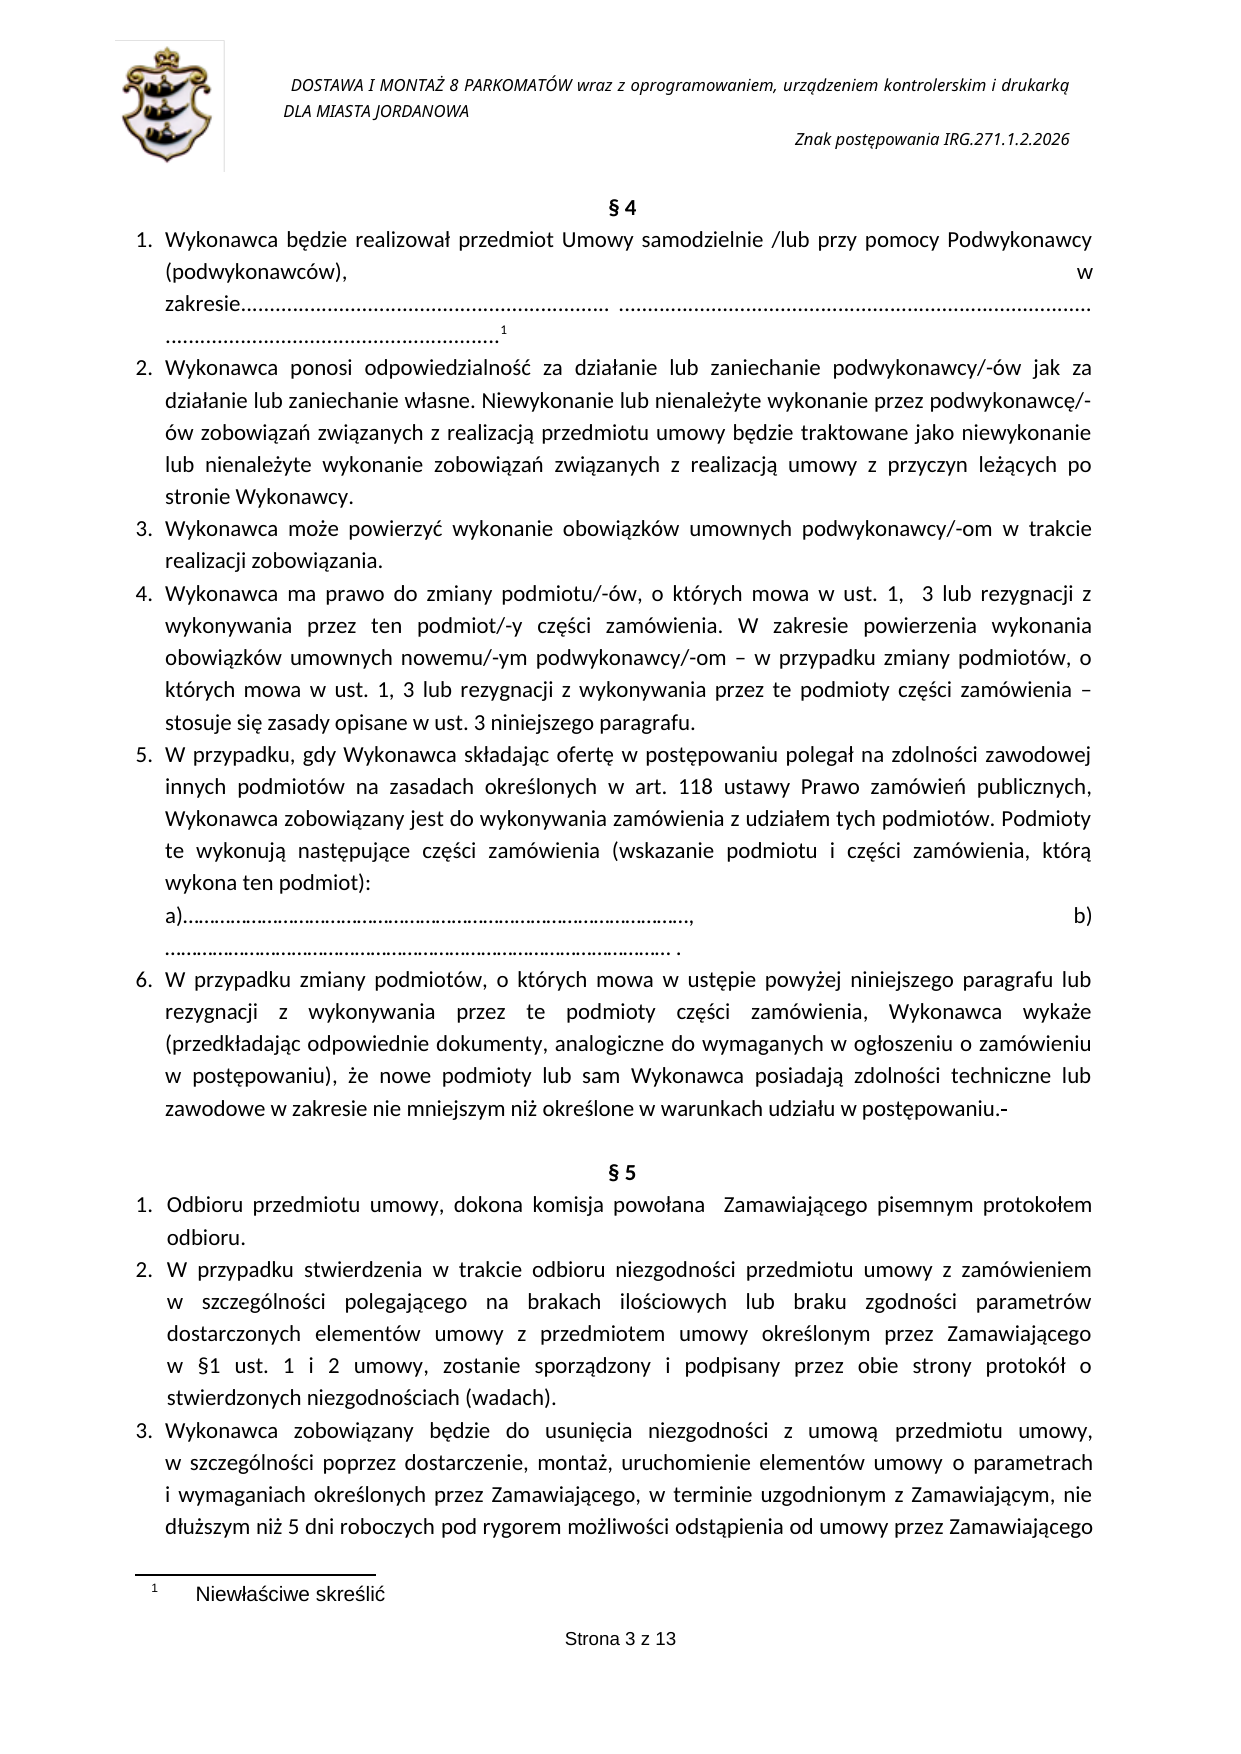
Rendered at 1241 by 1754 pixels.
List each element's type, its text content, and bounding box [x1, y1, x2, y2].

list Wykonawca będzie realizował przedmiot Umowy samodzielnie /lub przy pomocy Podwykonawcy (podwykonawców), w zakresie................................................................ ............................................................................................................................................ [135, 225, 1093, 349]
list Wykonawca może powierzyć wykonanie obowiązków umownych podwykonawcy/-om w trakcie realizacji zobowiązania. [135, 514, 1093, 575]
list Wykonawca ma prawo do zmiany podmiotu/-ów, o których mowa w ust. 1, 3 lub rezygnacji z wykonywania przez ten podmiot/-y części zamówienia. W zakresie powierzenia wykonania obowiązków umownych nowemu/-ym podwykonawcy/-om – w przypadku zmiany podmiotów, o których mowa w ust. 1, 3 lub rezygnacji z wykonywania przez te podmioty części zamówienia – stosuje się zasady opisane w ust. 3 niniejszego paragrafu. [135, 579, 1093, 736]
list W przypadku zmiany podmiotów, o których mowa w ustępie powyżej niniejszego paragrafu lub rezygnacji z wykonywania przez te podmioty części zamówienia, Wykonawca wykaże (przedkładając odpowiednie dokumenty, analogiczne do wymaganych w ogłoszeniu o zamówieniu w postępowaniu), że nowe podmioty lub sam Wykonawca posiadają zdolności techniczne lub zawodowe w zakresie nie mniejszym niż określone w warunkach udziału w postępowaniu. [135, 965, 1093, 1122]
subtitle § 5 [151, 1158, 1093, 1186]
list Odbioru przedmiotu umowy, dokona komisja powołana Zamawiającego pisemnym protokołem odbioru. [135, 1190, 1093, 1251]
list Wykonawca ponosi odpowiedzialność za działanie lub zaniechanie podwykonawcy/-ów jak za działanie lub zaniechanie własne. Niewykonanie lub nienależyte wykonanie przez podwykonawcę/- ów zobowiązań związanych z realizacją przedmiotu umowy będzie traktowane jako niewykonanie lub nienależyte wykonanie zobowiązań związanych z realizacją umowy z przyczyn leżących po stronie Wykonawcy. [135, 353, 1093, 510]
list W przypadku, gdy Wykonawca składając ofertę w postępowaniu polegał na zdolności zawodowej innych podmiotów na zasadach określonych w art. 118 ustawy Prawo zamówień publicznych, Wykonawca zobowiązany jest do wykonywania zamówienia z udziałem tych podmiotów. Podmioty te wykonują następujące części zamówienia (wskazanie podmiotu i części zamówienia, którą wykona ten podmiot): [135, 740, 1093, 897]
subtitle § 4 [151, 193, 1093, 221]
picture [115, 39, 226, 172]
list W przypadku stwierdzenia w trakcie odbioru niezgodności przedmiotu umowy z zamówieniem w szczególności polegającego na brakach ilościowych lub braku zgodności parametrów dostarczonych elementów umowy z przedmiotem umowy określonym przez Zamawiającego w §1 ust. 1 i 2 umowy, zostanie sporządzony i podpisany przez obie strony protokół o stwierdzonych niezgodnościach (wadach). [135, 1255, 1093, 1412]
text a)……………………………………………………………………………………, b)…………………………………………………………………………………… . [165, 901, 1093, 961]
